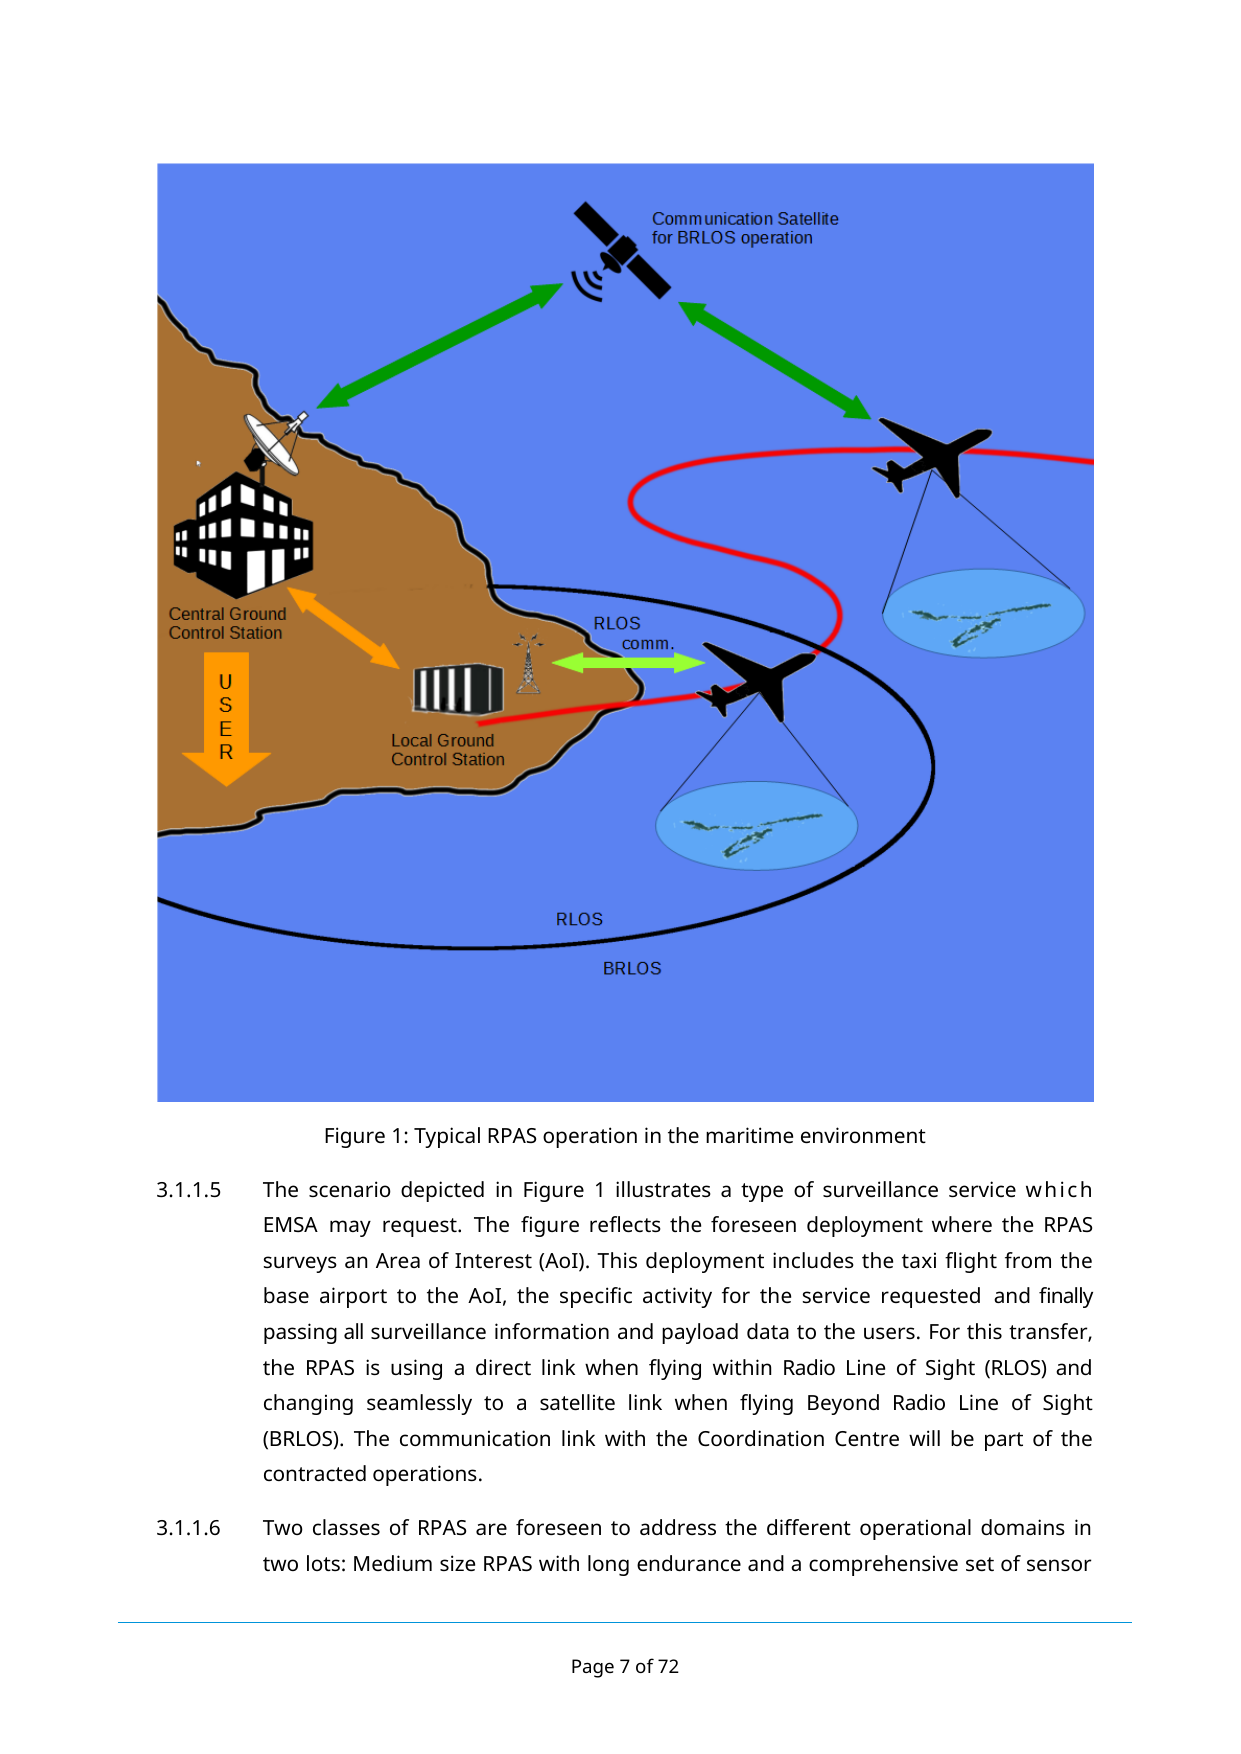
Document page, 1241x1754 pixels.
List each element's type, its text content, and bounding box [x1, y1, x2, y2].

picture [156, 163, 1094, 1102]
text Figure 1: Typical RPAS operation in the maritime environment [156, 1121, 1093, 1149]
text The scenario depicted in Figure 1 illustrates a type of surveillance service which EMSA may request. The figure reflects the foreseen deployment where the RPAS surveys an Area of Interest (AoI). This deployment includes the taxi flight from the base airport to the AoI, the specific activity for the service requested and finally passing all surveillance information and payload data to the users. For this transfer, the RPAS is using a direct link when flying within Radio Line of Sight (RLOS) and changing seamlessly to a satellite link when flying Beyond Radio Line of Sight (BRLOS). The communication link with the Coordination Centre will be part of the contracted operations. [156, 1175, 1093, 1488]
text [156, 1513, 1093, 1577]
